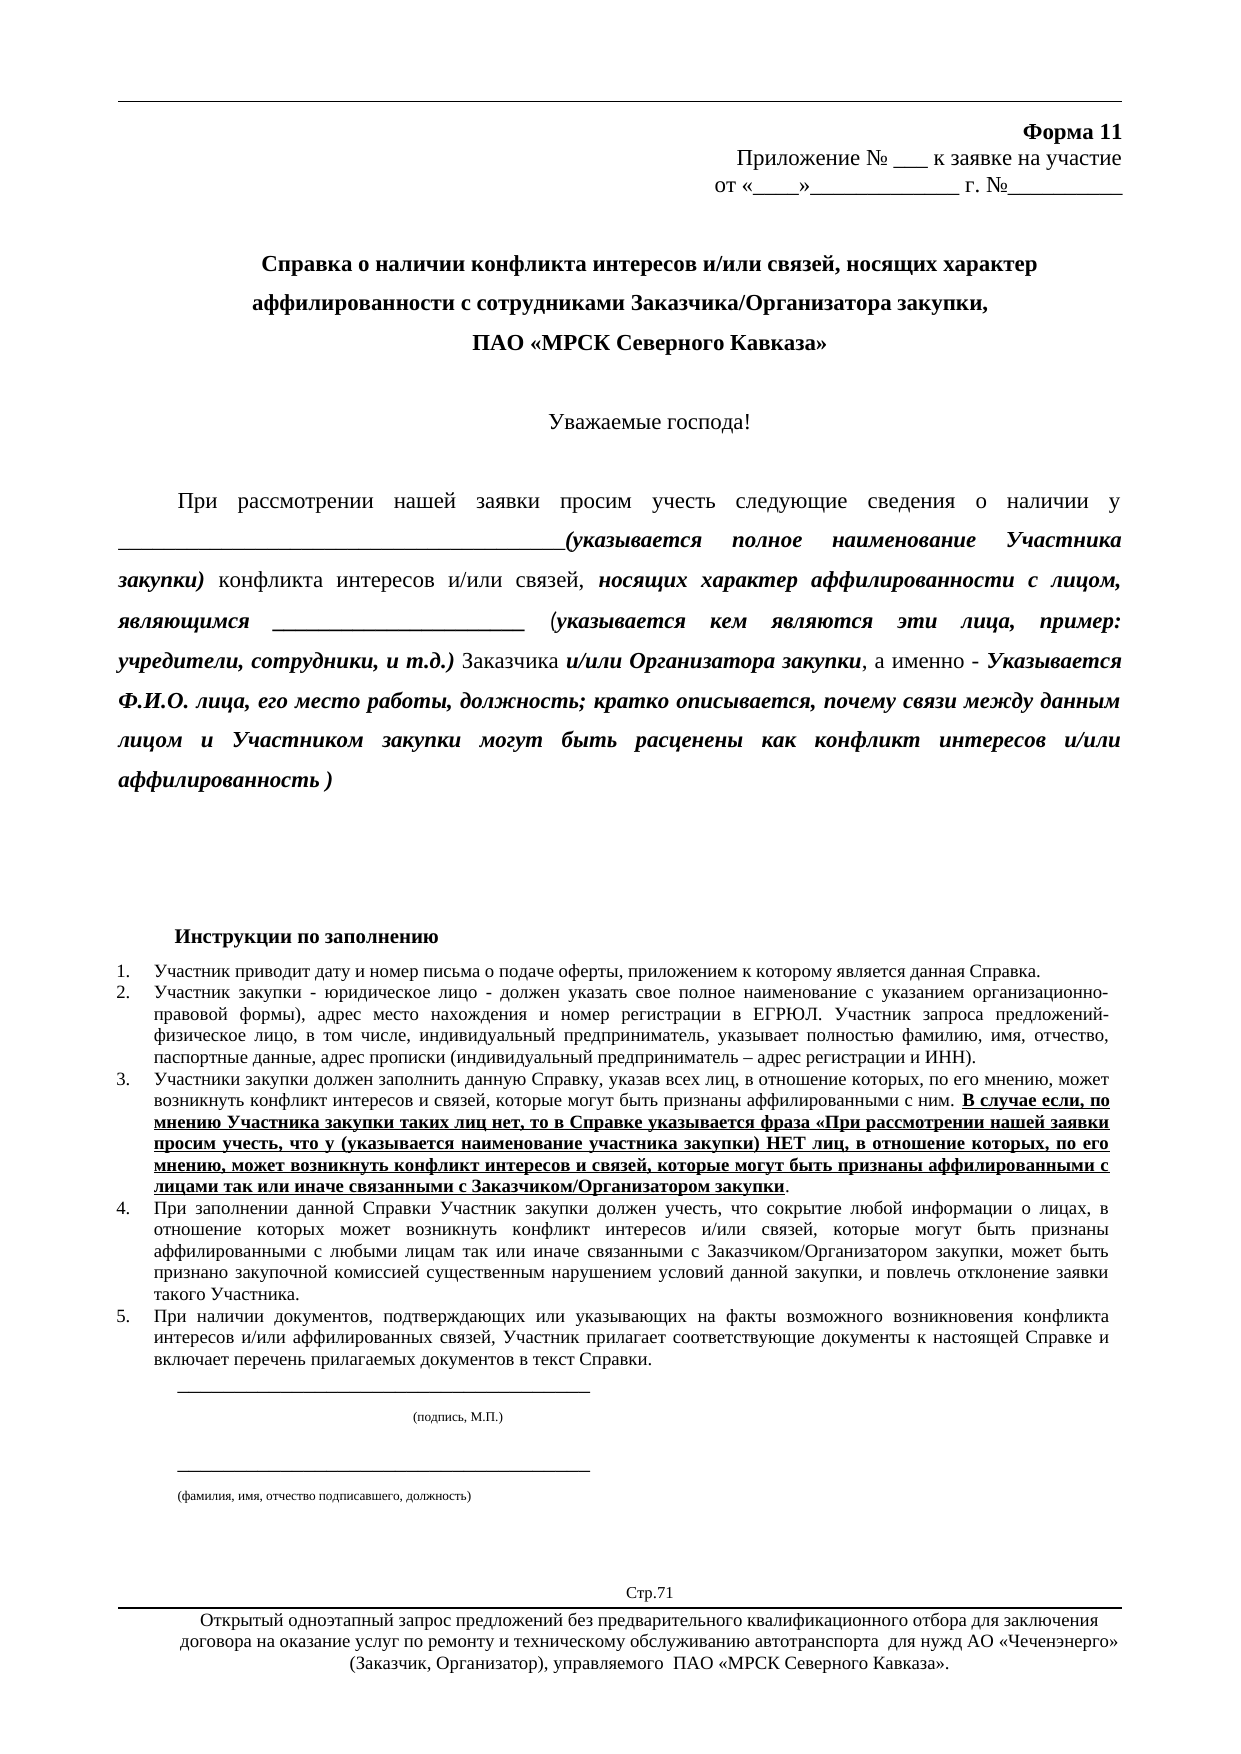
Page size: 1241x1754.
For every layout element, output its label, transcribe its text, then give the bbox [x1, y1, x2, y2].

text ПАО «МРСК Северного Кавказа» [118, 329, 1122, 355]
text ____________________________________ [118, 1448, 1122, 1474]
text Уважаемые господа! [118, 408, 1122, 434]
text от «____»_____________ г. №__________ [118, 171, 1122, 197]
list Участник приводит дату и номер письма о подаче оферты, приложением к которому является данная Справка. [116, 959, 1110, 981]
text (подпись, М.П.) [118, 1409, 738, 1435]
text Приложение № ___ к заявке на участие [118, 144, 1122, 171]
text Инструкции по заполнению [118, 923, 1122, 948]
text ____________________________________ [118, 1369, 1122, 1396]
list Участники закупки должен заполнить данную Справку, указав всех лиц, в отношение которых, по его мнению, может возникнуть конфликт интересов и связей, которые могут быть признаны аффилированными с ним. В случае если, по мнению Участника закупки таких лиц нет, то в Справке указывается фраза «При рассмотрении нашей заявки просим учесть, что у (указывается наименование участника закупки) НЕТ лиц, в отношение которых, по его мнению, может возникнуть конфликт интересов и связей, которые могут быть признаны аффилированными с лицами так или иначе связанными с Заказчиком/Организатором закупки. [116, 1067, 1110, 1197]
list При заполнении данной Справки Участник закупки должен учесть, что сокрытие любой информации о лицах, в отношение которых может возникнуть конфликт интересов и/или связей, которые могут быть признаны аффилированными с любыми лицам так или иначе связанными с Заказчиком/Организатором закупки, может быть признано закупочной комиссией существенным нарушением условий данной закупки, и повлечь отклонение заявки такого Участника. [116, 1197, 1110, 1304]
text Форма 11 [118, 118, 1122, 144]
text Справка о наличии конфликта интересов и/или связей, носящих характер аффилированности с сотрудниками Заказчика/Организатора закупки, [118, 250, 1122, 316]
text При рассмотрении нашей заявки просим учесть следующие сведения о наличии у _______________________________________(указывается полное наименование Участника закупки) конфликта интересов и/или связей, носящих характер аффилированности с лицом, являющимся ______________________ (указывается кем являются эти лица, пример: учредители, сотрудники, и т.д.) Заказчика и/или Организатора закупки, а именно - Указывается Ф.И.О. лица, его место работы, должность; кратко описывается, почему связи между данным лицом и Участником закупки могут быть расценены как конфликт интересов и/или аффилированность ) [118, 487, 1122, 792]
text (фамилия, имя, отчество подписавшего, должность) [118, 1488, 1122, 1514]
list Участник закупки - юридическое лицо - должен указать свое полное наименование с указанием организационно-правовой формы), адрес место нахождения и номер регистрации в ЕГРЮЛ. Участник запроса предложений-физическое лицо, в том числе, индивидуальный предприниматель, указывает полностью фамилию, имя, отчество, паспортные данные, адрес прописки (индивидуальный предприниматель – адрес регистрации и ИНН). [116, 981, 1110, 1067]
list При наличии документов, подтверждающих или указывающих на факты возможного возникновения конфликта интересов и/или аффилированных связей, Участник прилагает соответствующие документы к настоящей Справке и включает перечень прилагаемых документов в текст Справки. [116, 1304, 1110, 1369]
